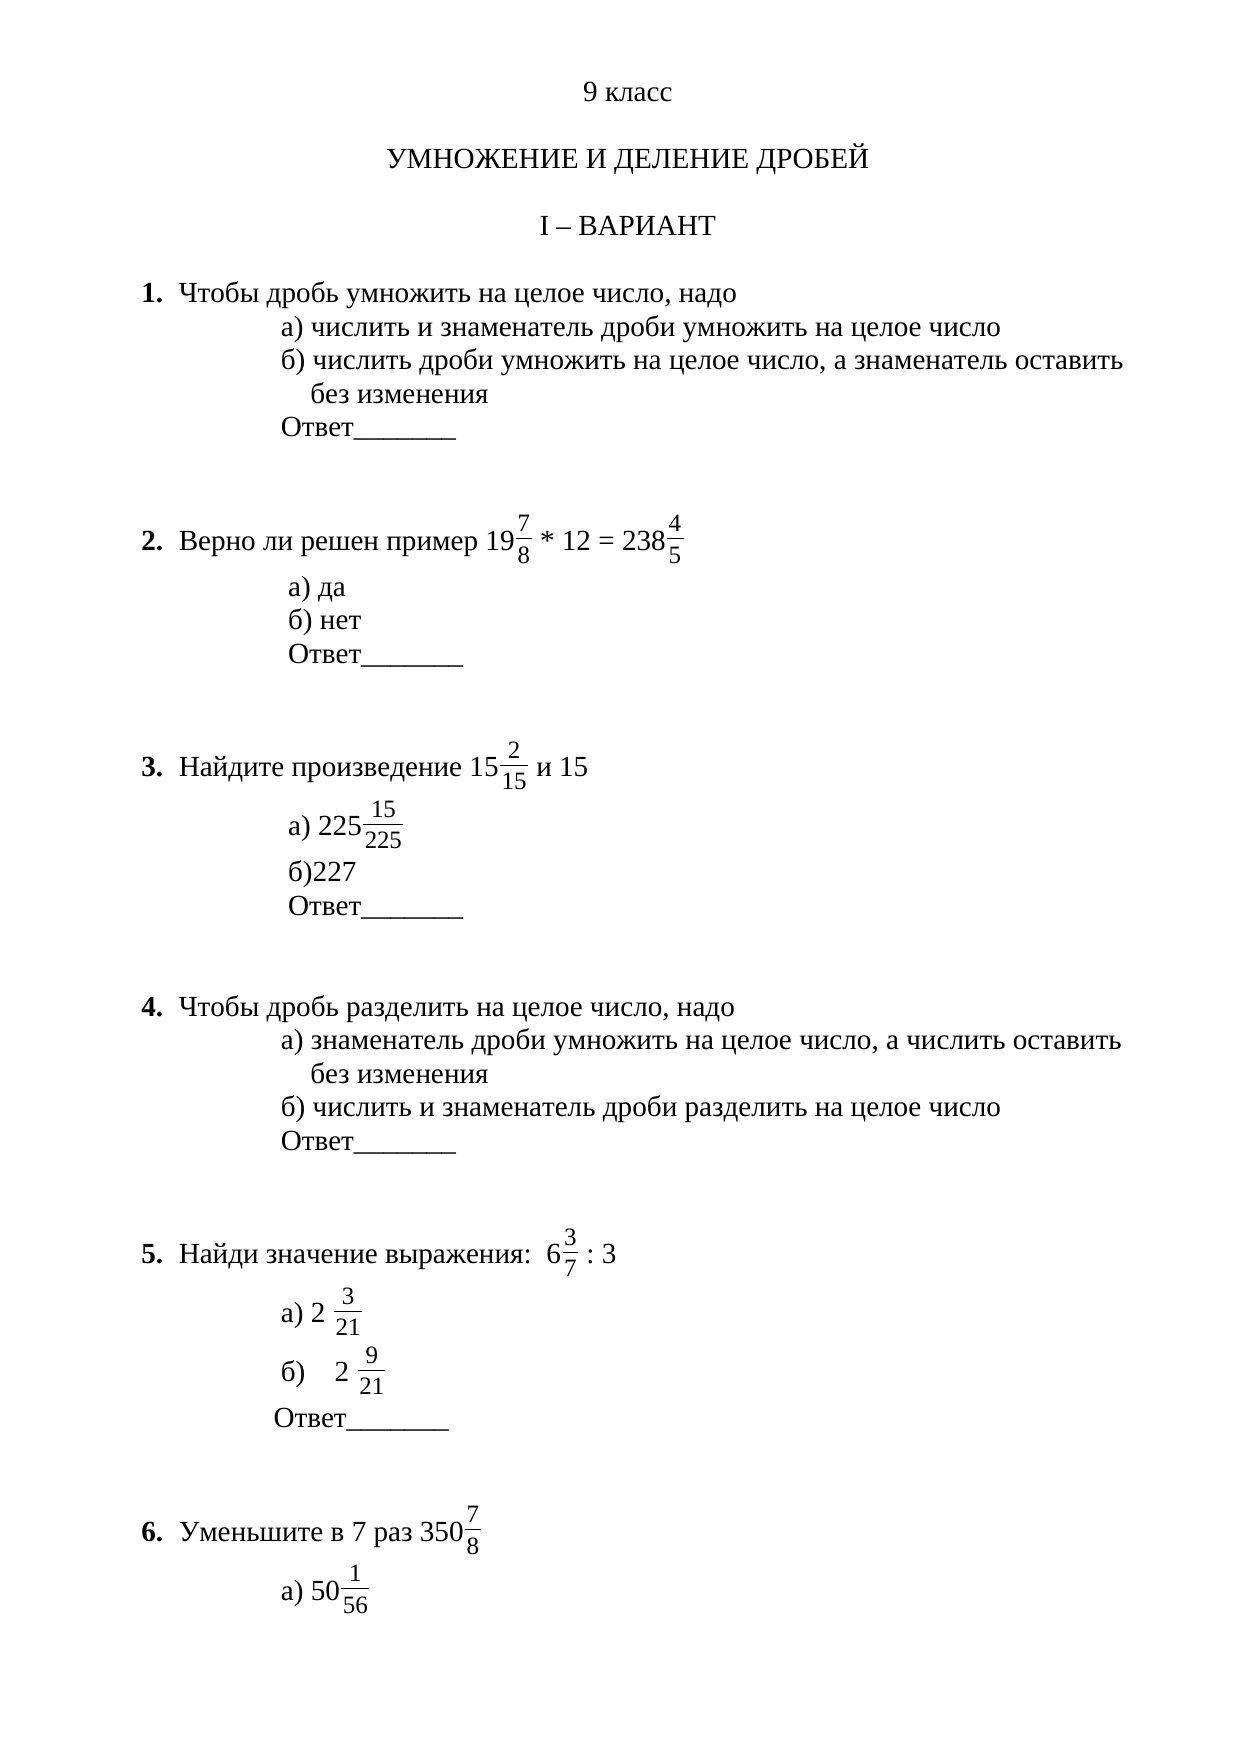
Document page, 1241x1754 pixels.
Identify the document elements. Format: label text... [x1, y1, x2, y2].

text а) знаменатель дроби умножить на целое число, а числить оставить без изменения [178, 1022, 1152, 1089]
list Найдите произведение 15 и 15 [141, 737, 1152, 796]
text УМНОЖЕНИЕ И ДЕЛЕНИЕ ДРОБЕЙ [103, 141, 1152, 174]
list Ответ_______ [178, 888, 1152, 922]
text 9 класс [103, 74, 1152, 107]
text I – ВАРИАНТ [103, 208, 1152, 242]
list Ответ_______ [178, 636, 1152, 669]
list Уменьшите в 7 раз 350 [141, 1501, 1152, 1560]
list а) 225 [178, 796, 1152, 854]
list Чтобы дробь умножить на целое число, надо [141, 275, 1152, 309]
text а) 50 [178, 1560, 1152, 1619]
list Чтобы дробь разделить на целое число, надо [141, 989, 1152, 1022]
text а) числить и знаменатель дроби умножить на целое число [178, 309, 1152, 342]
list Верно ли решен пример 19 * 12 = 238 [141, 510, 1152, 569]
list Ответ_______ [178, 1400, 1152, 1434]
list б) 2 [178, 1341, 1152, 1400]
list а) да [178, 569, 1152, 602]
list Найди значение выражения: 6 : 3 [141, 1223, 1152, 1282]
list б) нет [178, 602, 1152, 636]
list Ответ_______ [178, 1123, 1152, 1156]
text б) числить и знаменатель дроби разделить на целое число [178, 1089, 1152, 1123]
list а) 2 [178, 1282, 1152, 1341]
list б)227 [178, 854, 1152, 888]
text б) числить дроби умножить на целое число, а знаменатель оставить без изменения [178, 342, 1152, 409]
list Ответ_______ [178, 409, 1152, 443]
